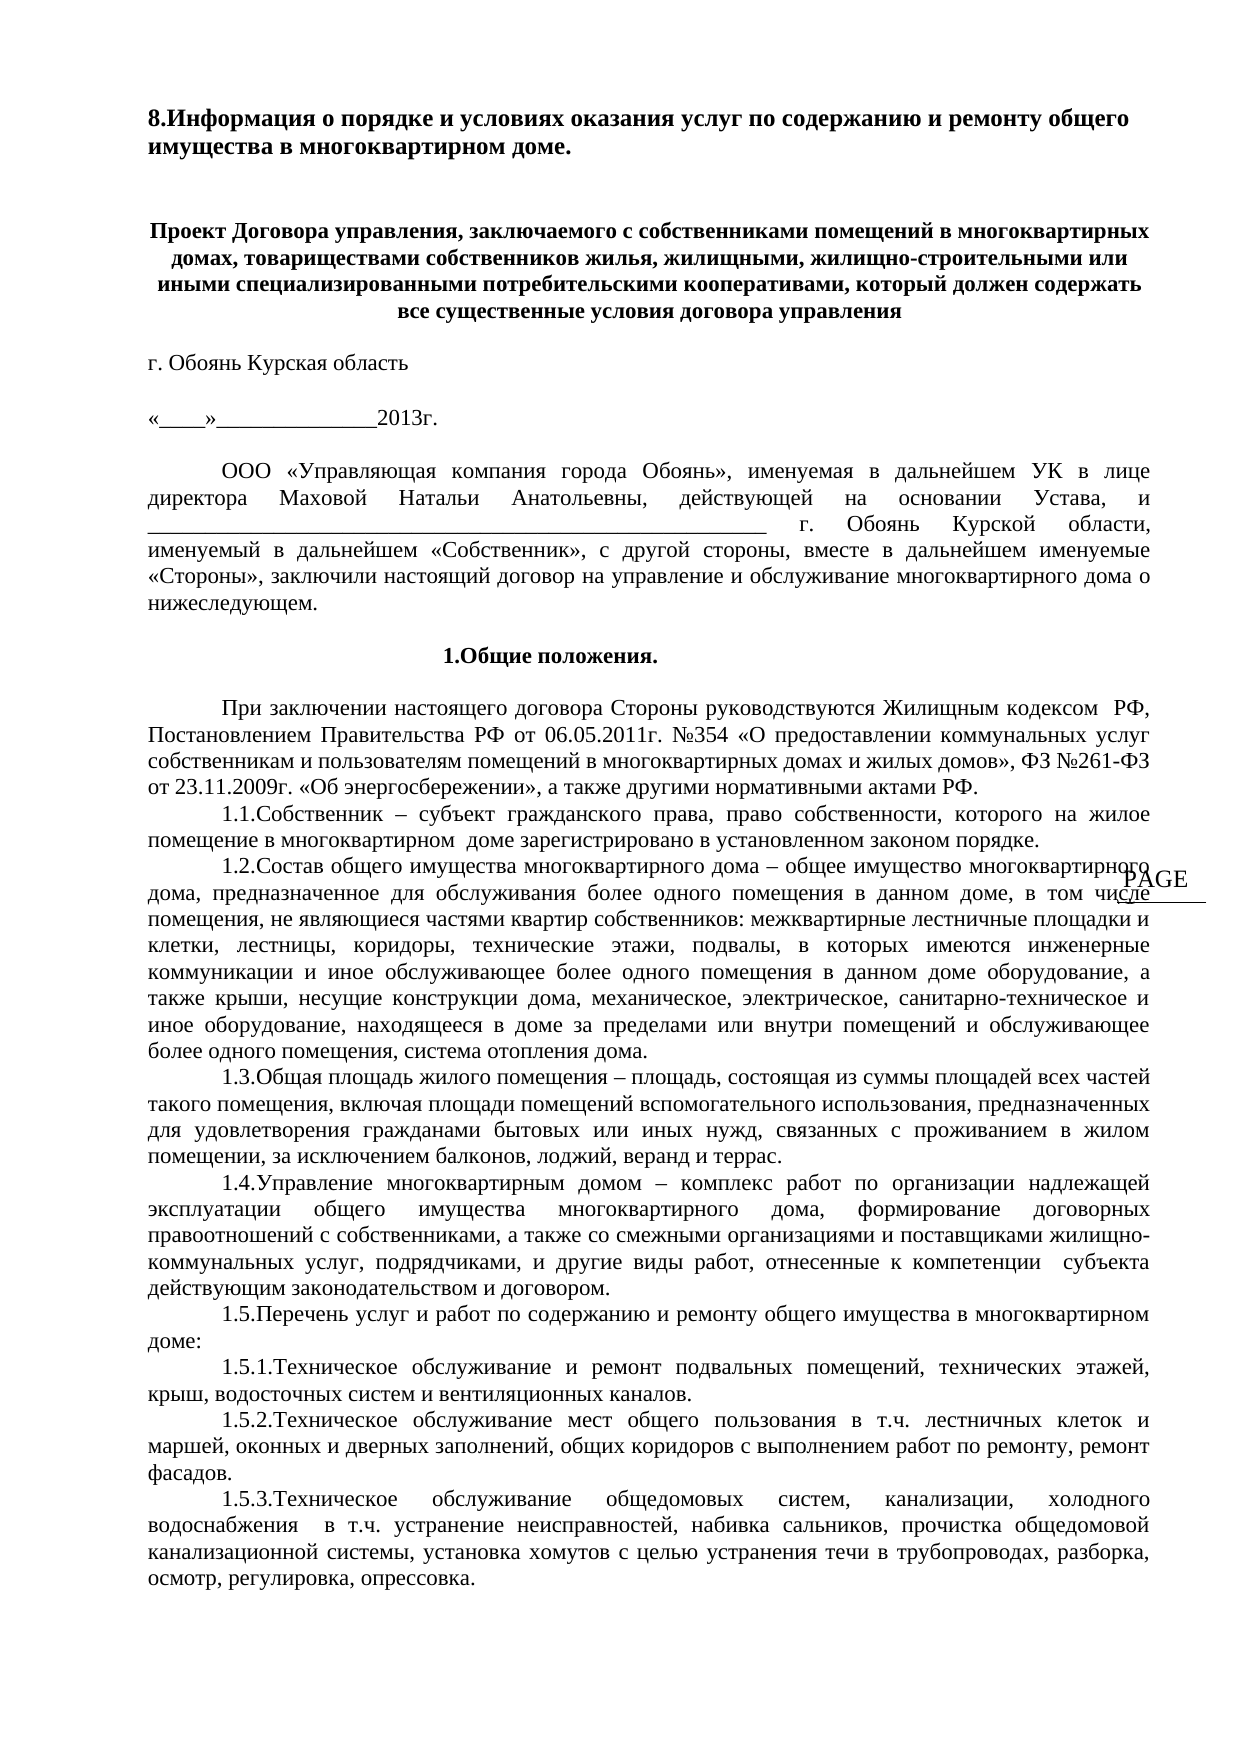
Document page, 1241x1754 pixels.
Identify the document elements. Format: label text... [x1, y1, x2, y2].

text 8.Информация о порядке и условиях оказания услуг по содержанию и ремонту общего имущества в многоквартирном доме. [148, 103, 1152, 160]
text Проект Договора управления, заключаемого с собственниками помещений в многоквартирных домах, товариществами собственников жилья, жилищными, жилищно-строительными или иными специализированными потребительскими кооперативами, который должен содержать все существенные условия договора управления [148, 218, 1152, 323]
text ООО «Управляющая компания города Обоянь», именуемая в дальнейшем УК в лице директора Маховой Натальи Анатольевны, действующей на основании Устава, и ______________________________________________________ г. Обоянь Курской области, именуемый в дальнейшем «Собственник», с другой стороны, вместе в дальнейшем именуемые «Стороны», заключили настоящий договор на управление и обслуживание многоквартирного дома о нижеследующем. [148, 457, 1152, 615]
text 1.5.2.Техническое обслуживание мест общего пользования в т.ч. лестничных клеток и маршей, оконных и дверных заполнений, общих коридоров с выполнением работ по ремонту, ремонт фасадов. [148, 1406, 1152, 1485]
text 1.4.Управление многоквартирным домом – комплекс работ по организации надлежащей эксплуатации общего имущества многоквартирного дома, формирование договорных правоотношений с собственниками, а также со смежными организациями и поставщиками жилищно-коммунальных услуг, подрядчиками, и другие виды работ, отнесенные к компетенции субъекта действующим законодательством и договором. [148, 1169, 1152, 1301]
text 1.3.Общая площадь жилого помещения – площадь, состоящая из суммы площадей всех частей такого помещения, включая площади помещений вспомогательного использования, предназначенных для удовлетворения гражданами бытовых или иных нужд, связанных с проживанием в жилом помещении, за исключением балконов, лоджий, веранд и террас. [148, 1063, 1152, 1169]
text 1.5.3.Техническое обслуживание общедомовых систем, канализации, холодного водоснабжения в т.ч. устранение неисправностей, набивка сальников, прочистка общедомовой канализационной системы, установка хомутов с целью устранения течи в трубопроводах, разборка, осмотр, регулировка, опрессовка. [148, 1485, 1152, 1590]
text 1.5.Перечень услуг и работ по содержанию и ремонту общего имущества в многоквартирном доме: [148, 1301, 1152, 1353]
text г. Обоянь Курская область [148, 349, 1152, 376]
text 1.Общие положения. [148, 642, 1152, 668]
text 1.1.Собственник – субъект гражданского права, право собственности, которого на жилое помещение в многоквартирном доме зарегистрировано в установленном законом порядке. [148, 800, 1152, 852]
text «____»______________2013г. [148, 376, 1152, 431]
text 1.5.1.Техническое обслуживание и ремонт подвальных помещений, технических этажей, крыш, водосточных систем и вентиляционных каналов. [148, 1353, 1152, 1406]
text 1.2.Состав общего имущества многоквартирного дома – общее имущество многоквартирного дома, предназначенное для обслуживания более одного помещения в данном доме, в том числе помещения, не являющиеся частями квартир собственников: межквартирные лестничные площадки и клетки, лестницы, коридоры, технические этажи, подвалы, в которых имеются инженерные коммуникации и иное обслуживающее более одного помещения в данном доме оборудование, а также крыши, несущие конструкции дома, механическое, электрическое, санитарно-техническое и иное оборудование, находящееся в доме за пределами или внутри помещений и обслуживающее более одного помещения, система отопления дома. [148, 852, 1152, 1063]
text При заключении настоящего договора Стороны руководствуются Жилищным кодексом РФ, Постановлением Правительства РФ от 06.05.2011г. №354 «О предоставлении коммунальных услуг собственникам и пользователям помещений в многоквартирных домах и жилых домов», ФЗ №261-ФЗ от 23.11.2009г. «Об энергосбережении», а также другими нормативными актами РФ. [148, 694, 1152, 800]
